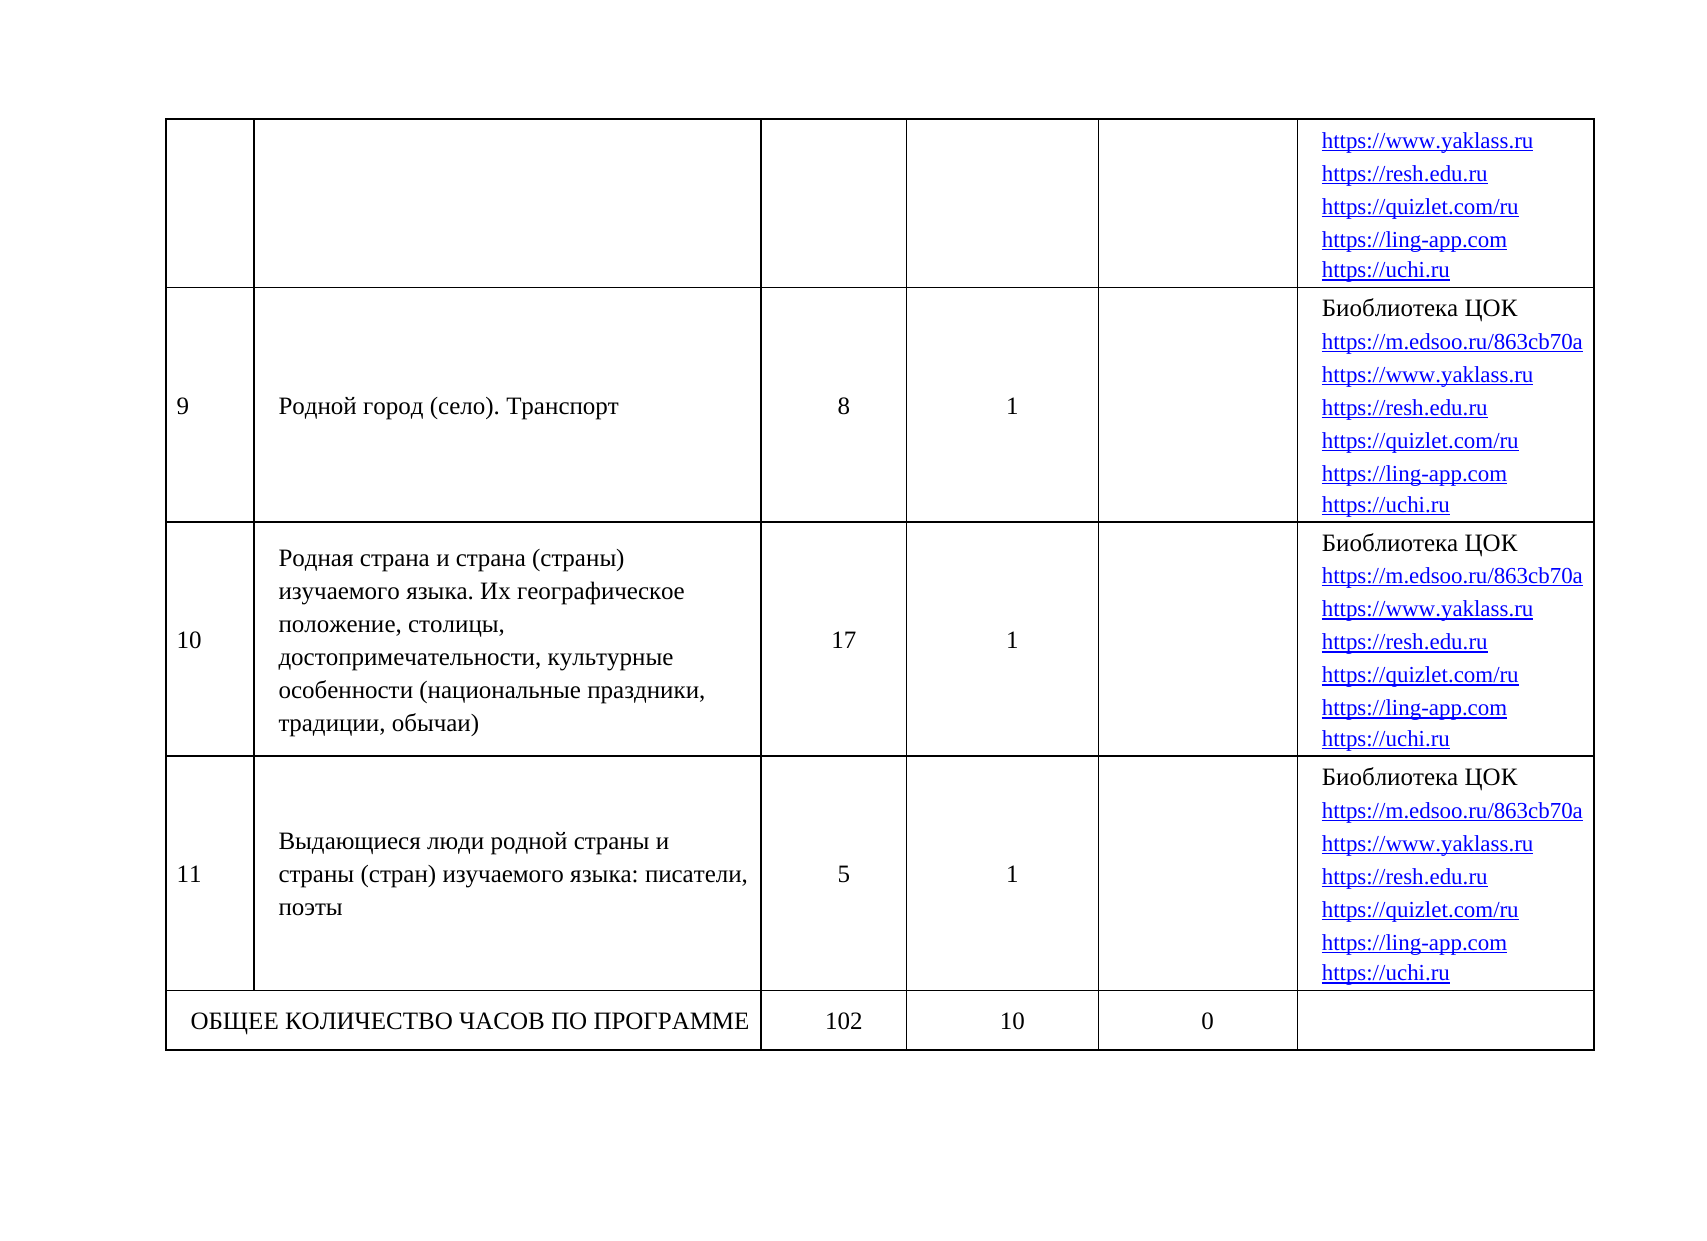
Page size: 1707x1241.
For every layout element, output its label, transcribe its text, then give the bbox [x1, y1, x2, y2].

table_cell 1 [907, 757, 1098, 989]
table_cell 0 [1099, 991, 1297, 1049]
table_cell 8 [167, 120, 253, 287]
table_cell Родная страна и страна (страны) изучаемого языка. Их географическое положение, столицы, достопримечательности, культурные особенности (национальные праздники, традиции, обычаи) [255, 523, 760, 755]
table_cell 17 [762, 523, 906, 755]
table_cell [1298, 991, 1593, 1049]
table_cell Биоблиотека ЦОК https://m.edsoo.ru/863cb70a https://www.yaklass.ru https://resh.edu.ru https://quizlet.com/ru https://ling-app.com https://uchi.ru [1298, 288, 1593, 521]
table_cell [1099, 757, 1297, 989]
table_cell 8 [762, 288, 906, 521]
table_cell Биоблиотека ЦОК https://m.edsoo.ru/863cb70a https://www.yaklass.ru https://resh.edu.ru https://quizlet.com/ru https://ling-app.com https://uchi.ru [1298, 523, 1593, 755]
table_cell 1 [907, 523, 1098, 755]
table_cell Выдающиеся люди родной страны и страны (стран) изучаемого языка: писатели, поэты [255, 757, 760, 989]
table_cell 15 [762, 120, 906, 287]
table_cell 1 [907, 120, 1098, 287]
table_cell ОБЩЕЕ КОЛИЧЕСТВО ЧАСОВ ПО ПРОГРАММЕ [167, 991, 760, 1049]
table_cell 10 [167, 523, 253, 755]
table_cell Биоблиотека ЦОК https://m.edsoo.ru/863cb70a https://www.yaklass.ru https://resh.edu.ru https://quizlet.com/ru https://ling-app.com https://uchi.ru [1298, 757, 1593, 989]
table_cell 102 [762, 991, 906, 1049]
table_cell 1 [907, 288, 1098, 521]
table_cell 9 [167, 288, 253, 521]
table_cell 5 [762, 757, 906, 989]
table_cell [1099, 120, 1297, 287]
table_cell 10 [907, 991, 1098, 1049]
table_cell Родной город (село). Транспорт [255, 288, 760, 521]
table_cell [255, 120, 760, 287]
table_cell 11 [167, 757, 253, 989]
table_cell [1099, 523, 1297, 755]
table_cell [1298, 120, 1593, 287]
table_cell [1099, 288, 1297, 521]
